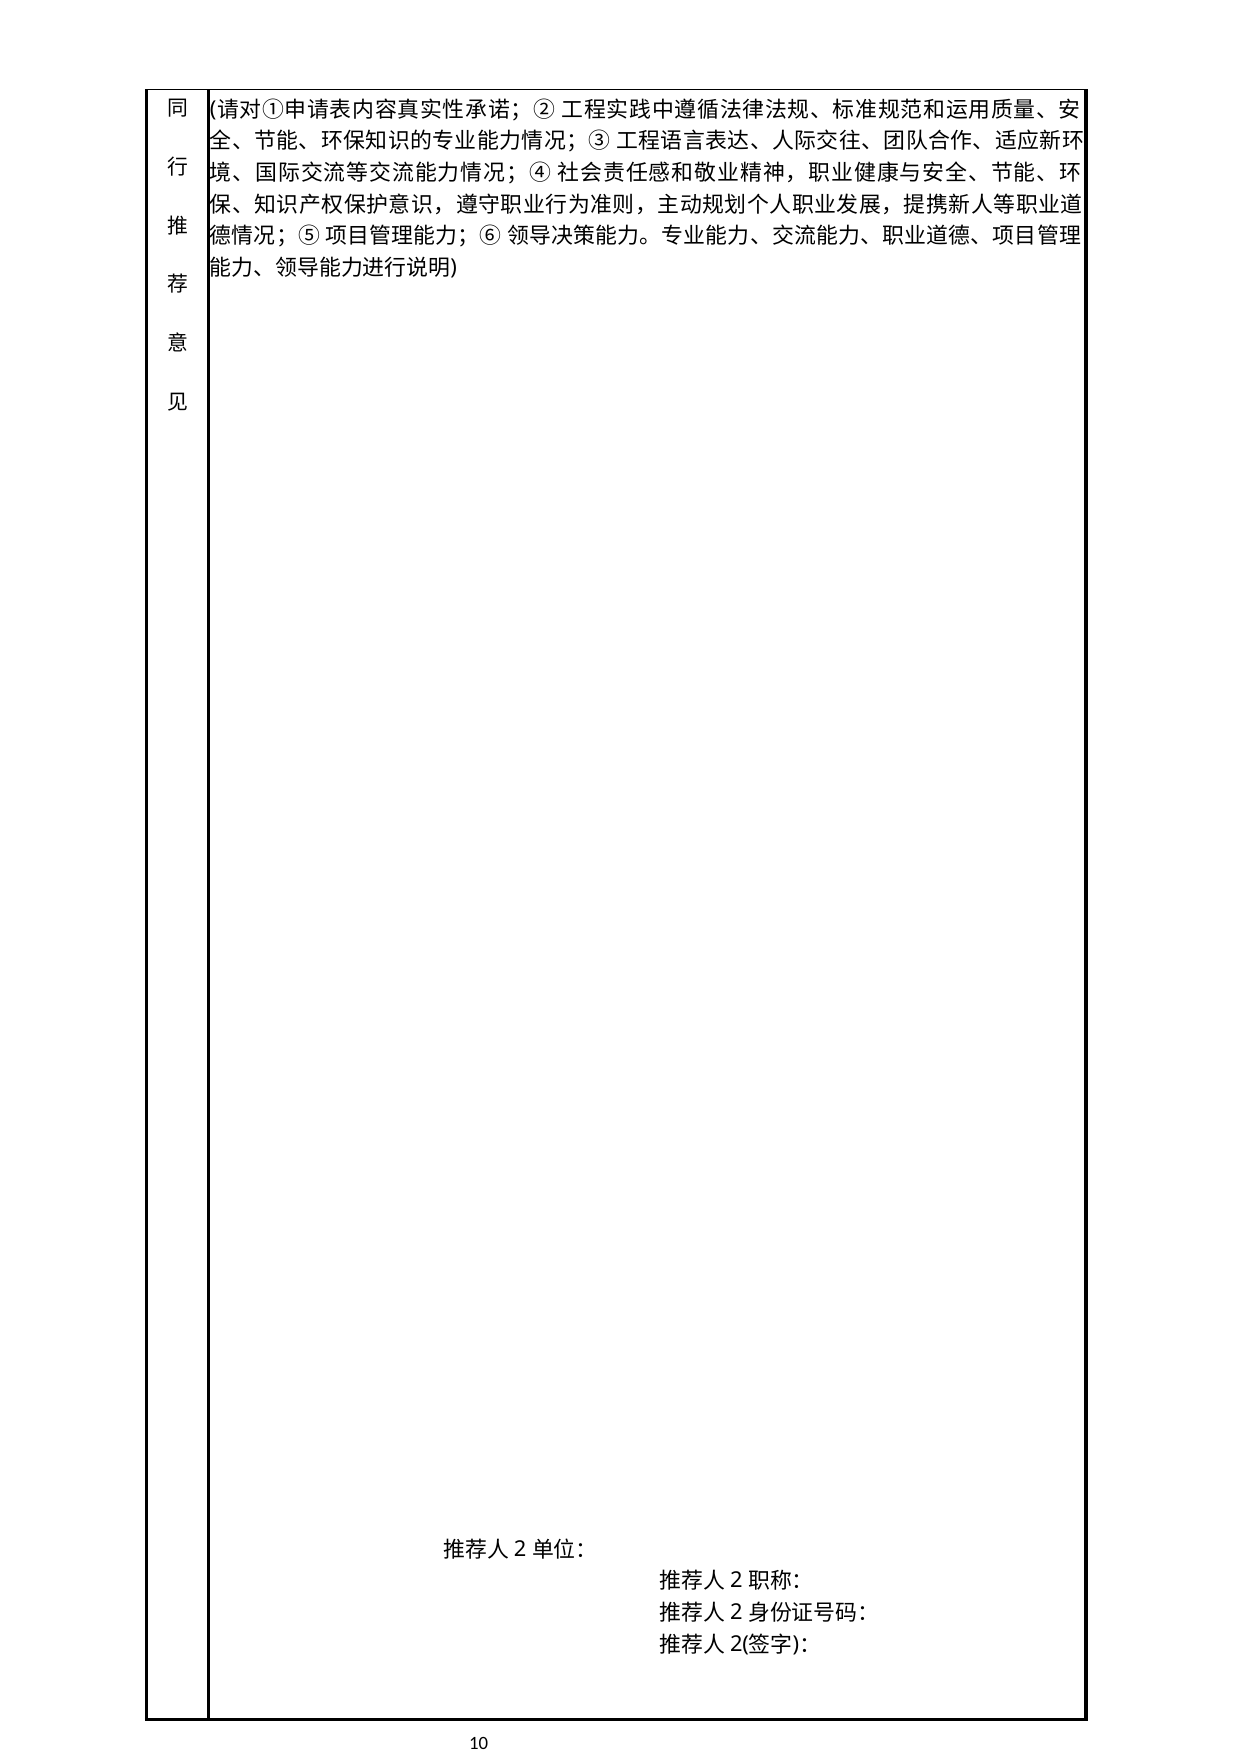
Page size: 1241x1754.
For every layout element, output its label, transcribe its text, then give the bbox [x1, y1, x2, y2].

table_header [210, 90, 1084, 1718]
table_header 同 行 推 荐 意 见 [148, 90, 207, 1718]
